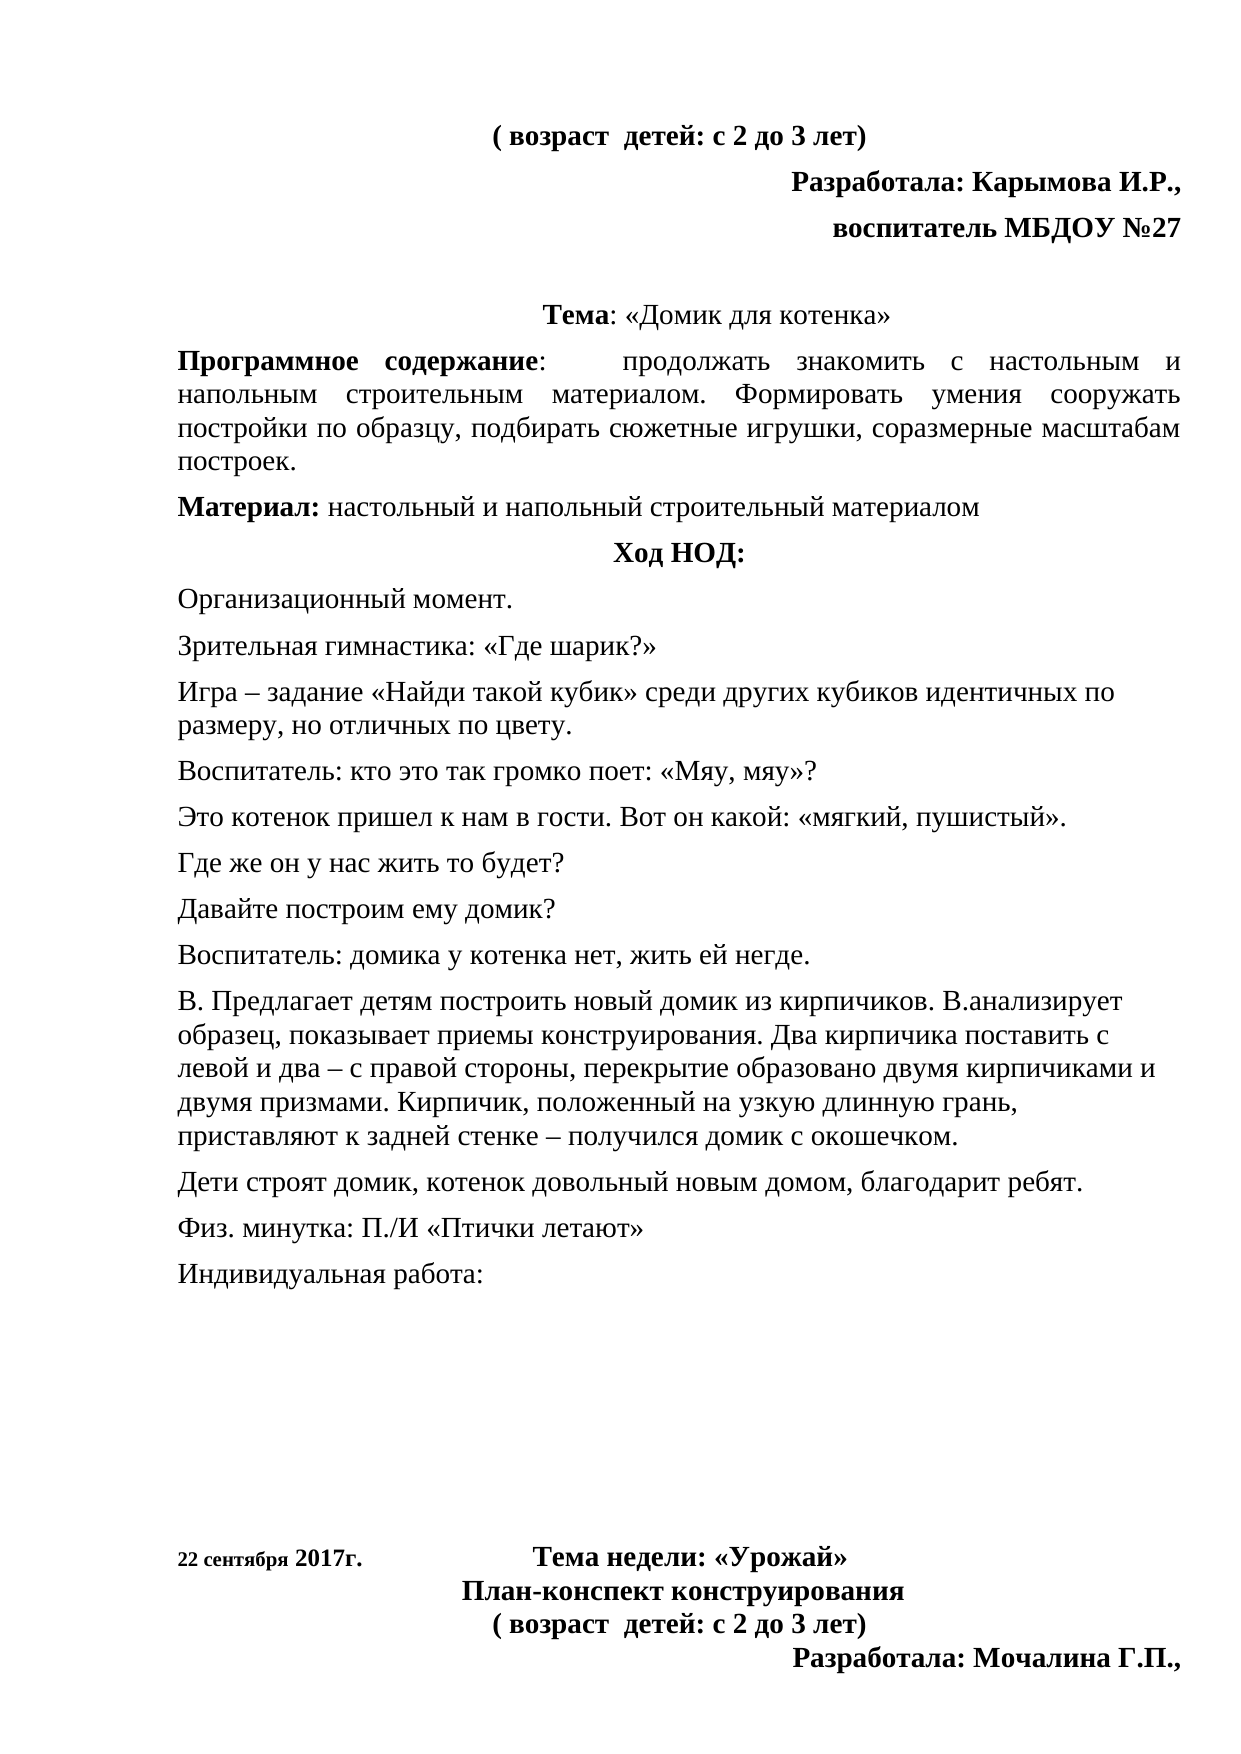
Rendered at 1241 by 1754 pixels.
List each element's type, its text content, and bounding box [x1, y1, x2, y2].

text Разработала: Карымова И.Р., [177, 164, 1181, 198]
text Индивидуальная работа: [177, 1256, 1181, 1289]
text Разработала: Мочалина Г.П., [177, 1640, 1181, 1674]
text Тема: «Домик для котенка» [177, 297, 1181, 330]
text Ход НОД: [177, 536, 1181, 569]
text В. Предлагает детям построить новый домик из кирпичиков. В.анализирует образец, показывает приемы конструирования. Два кирпичика поставить с левой и два – с правой стороны, перекрытие образовано двумя кирпичиками и двумя призмами. Кирпичик, положенный на узкую длинную грань, приставляют к задней стенке – получился домик с окошечком. [177, 983, 1181, 1151]
text Это котенок пришел к нам в гости. Вот он какой: «мягкий, пушистый». [177, 799, 1181, 833]
text Воспитатель: кто это так громко поет: «Мяу, мяу»? [177, 753, 1181, 787]
text 22 сентября 2017г. Тема недели: «Урожай» [177, 1539, 1181, 1573]
text воспитатель МБДОУ №27 [177, 210, 1181, 244]
text ( возраст детей: с 2 до 3 лет) [177, 1607, 1181, 1640]
text Воспитатель: домика у котенка нет, жить ей негде. [177, 937, 1181, 971]
text Программное содержание: продолжать знакомить с настольным и напольным строительным материалом. Формировать умения сооружать постройки по образцу, подбирать сюжетные игрушки, соразмерные масштабам построек. [177, 343, 1181, 477]
text Физ. минутка: П./И «Птички летают» [177, 1210, 1181, 1243]
text ( возраст детей: с 2 до 3 лет) [177, 118, 1181, 152]
text Давайте построим ему домик? [177, 891, 1181, 925]
text Организационный момент. [177, 582, 1181, 615]
text Зрительная гимнастика: «Где шарик?» [177, 628, 1181, 661]
text Материал: настольный и напольный строительный материалом [177, 489, 1181, 523]
text Где же он у нас жить то будет? [177, 845, 1181, 879]
text Дети строят домик, котенок довольный новым домом, благодарит ребят. [177, 1164, 1181, 1197]
text Игра – задание «Найди такой кубик» среди других кубиков идентичных по размеру, но отличных по цвету. [177, 674, 1181, 741]
text План-конспект конструирования [177, 1573, 1181, 1607]
